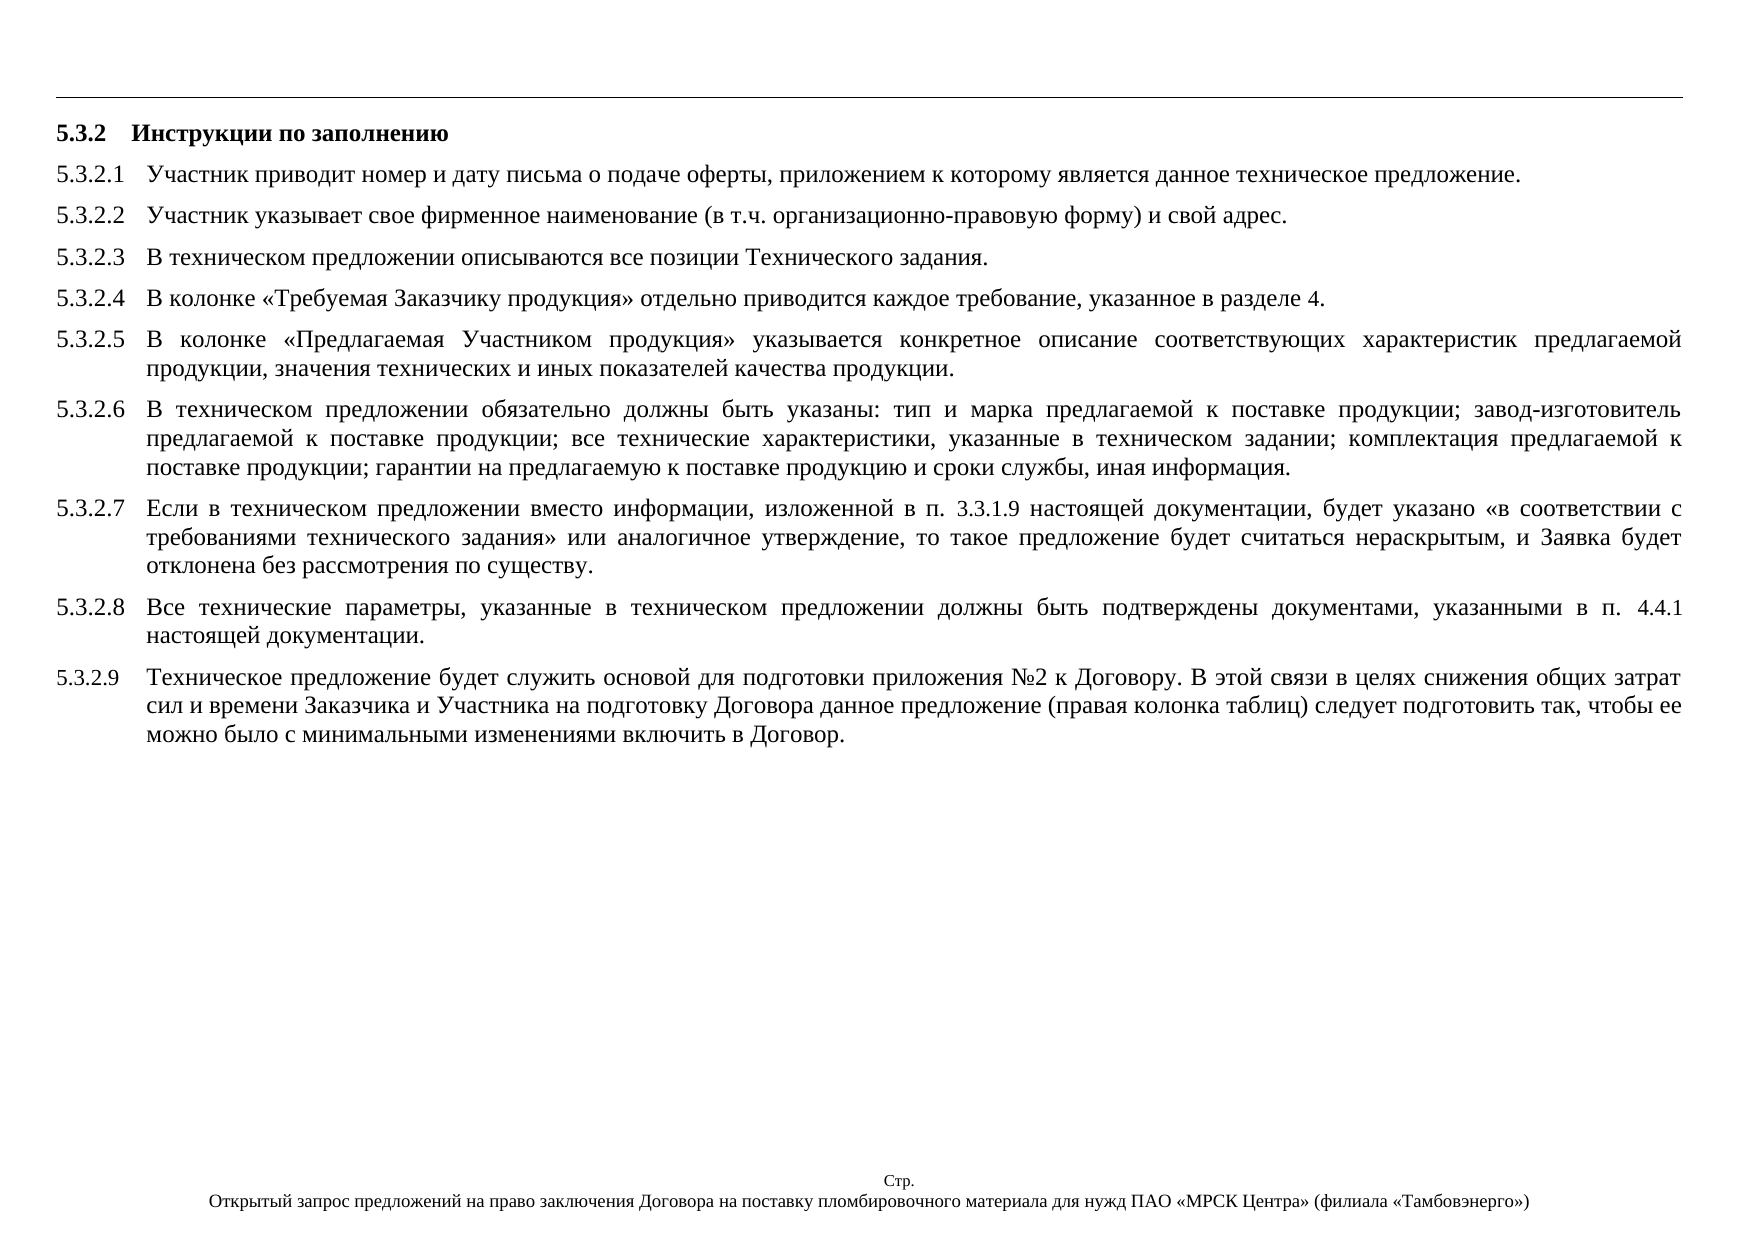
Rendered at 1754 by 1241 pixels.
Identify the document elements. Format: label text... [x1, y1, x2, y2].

subtitle Инструкции по заполнению [56, 118, 1683, 147]
list Участник приводит номер и дату письма о подаче оферты, приложением к которому является данное техническое предложение. [56, 159, 1683, 188]
list Участник указывает свое фирменное наименование (в т.ч. организационно-правовую форму) и свой адрес. [56, 201, 1683, 229]
list Техническое предложение будет служить основой для подготовки приложения №2 к Договору. В этой связи в целях снижения общих затрат сил и времени Заказчика и Участника на подготовку Договора данное предложение (правая колонка таблиц) следует подготовить так, чтобы ее можно было с минимальными изменениями включить в Договор. [56, 662, 1683, 748]
list В колонке «Предлагаемая Участником продукция» указывается конкретное описание соответствующих характеристик предлагаемой продукции, значения технических и иных показателей качества продукции. [56, 324, 1683, 382]
list Все технические параметры, указанные в техническом предложении должны быть подтверждены документами, указанными в п. 4.4.1 настоящей документации. [56, 592, 1683, 649]
list Если в техническом предложении вместо информации, изложенной в п. 3.3.1.9 настоящей документации, будет указано «в соответствии с требованиями технического задания» или аналогичное утверждение, то такое предложение будет считаться нераскрытым, и Заявка будет отклонена без рассмотрения по существу. [56, 493, 1683, 579]
list В техническом предложении обязательно должны быть указаны: тип и марка предлагаемой к поставке продукции; завод-изготовитель предлагаемой к поставке продукции; все технические характеристики, указанные в техническом задании; комплектация предлагаемой к поставке продукции; гарантии на предлагаемую к поставке продукцию и сроки службы, иная информация. [56, 394, 1683, 481]
list В техническом предложении описываются все позиции Технического задания. [56, 242, 1683, 271]
list В колонке «Требуемая Заказчику продукция» отдельно приводится каждое требование, указанное в разделе 4. [56, 283, 1683, 312]
